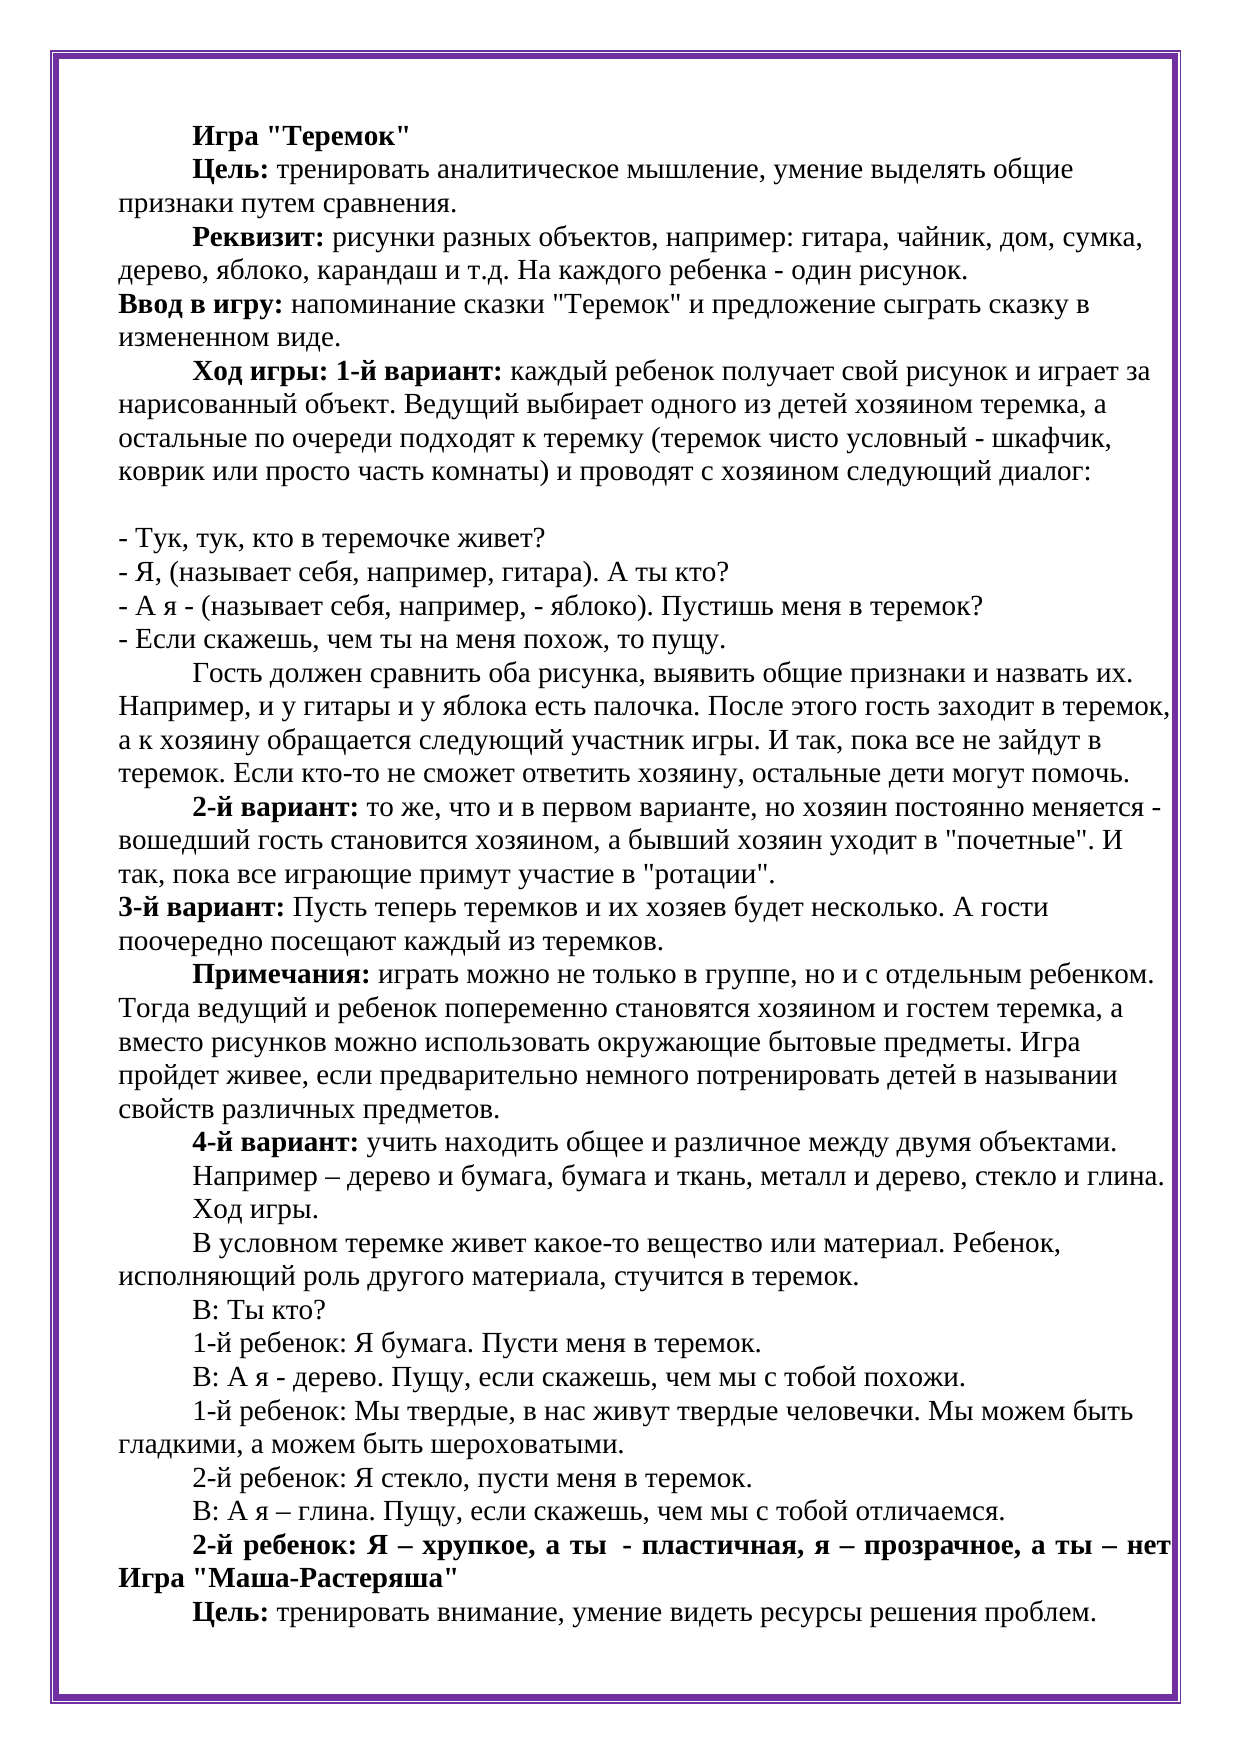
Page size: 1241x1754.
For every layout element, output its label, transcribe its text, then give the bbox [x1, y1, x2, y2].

subtitle 2-й ребенок: Я – хрупкое, а ты - пластичная, я – прозрачное, а ты – нет Игра "Маша-Растеряша" [118, 1527, 1172, 1594]
text В: Ты кто? [118, 1292, 1172, 1326]
text Ход игры: 1-й вариант: каждый ребенок получает свой рисунок и играет за нарисованный объект. Ведущий выбирает одного из детей хозяином теремка, а остальные по очереди подходят к теремку (теремок чисто условный - шкафчик, коврик или просто часть комнаты) и проводят с хозяином следующий диалог: [118, 353, 1172, 487]
text Примечания: играть можно не только в группе, но и с отдельным ребенком. Тогда ведущий и ребенок попеременно становятся хозяином и гостем теремка, а вместо рисунков можно использовать окружающие бытовые предметы. Игра пройдет живее, если предварительно немного потренировать детей в назывании свойств различных предметов. [118, 957, 1172, 1124]
text Ход игры. [118, 1191, 1172, 1225]
text - Тук, тук, кто в теремочке живет? - Я, (называет себя, например, гитара). А ты кто? - А я - (называет себя, например, - яблоко). Пустишь меня в теремок? - Если скажешь, чем ты на меня похож, то пущу. [118, 487, 1172, 655]
text 2-й ребенок: Я стекло, пусти меня в теремок. [118, 1460, 1172, 1493]
text Игра "Теремок" [118, 118, 1172, 152]
text Гость должен сравнить оба рисунка, выявить общие признаки и назвать их. Например, и у гитары и у яблока есть палочка. После этого гость заходит в теремок, а к хозяину обращается следующий участник игры. И так, пока все не зайдут в теремок. Если кто-то не сможет ответить хозяину, остальные дети могут помочь. [118, 655, 1172, 789]
text Например – дерево и бумага, бумага и ткань, металл и дерево, стекло и глина. [118, 1158, 1172, 1191]
text Цель: тренировать аналитическое мышление, умение выделять общие признаки путем сравнения. [118, 152, 1172, 219]
text Реквизит: рисунки разных объектов, например: гитара, чайник, дом, сумка, дерево, яблоко, карандаш и т.д. На каждого ребенка - один рисунок. Ввод в игру: напоминание сказки "Теремок" и предложение сыграть сказку в измененном виде. [118, 219, 1172, 353]
text 2-й вариант: то же, что и в первом варианте, но хозяин постоянно меняется - вошедший гость становится хозяином, а бывший хозяин уходит в "почетные". И так, пока все играющие примут участие в "ротации". 3-й вариант: Пусть теперь теремков и их хозяев будет несколько. А гости поочередно посещают каждый из теремков. [118, 789, 1172, 957]
text В условном теремке живет какое-то вещество или материал. Ребенок, исполняющий роль другого материала, стучится в теремок. [118, 1225, 1172, 1292]
text 4-й вариант: учить находить общее и различное между двумя объектами. [118, 1124, 1172, 1158]
text 1-й ребенок: Я бумага. Пусти меня в теремок. [118, 1326, 1172, 1359]
text 1-й ребенок: Мы твердые, в нас живут твердые человечки. Мы можем быть гладкими, а можем быть шероховатыми. [118, 1393, 1172, 1460]
text В: А я – глина. Пущу, если скажешь, чем мы с тобой отличаемся. [118, 1493, 1172, 1527]
text В: А я - дерево. Пущу, если скажешь, чем мы с тобой похожи. [118, 1359, 1172, 1393]
text Цель: тренировать внимание, умение видеть ресурсы решения проблем. [118, 1594, 1172, 1627]
